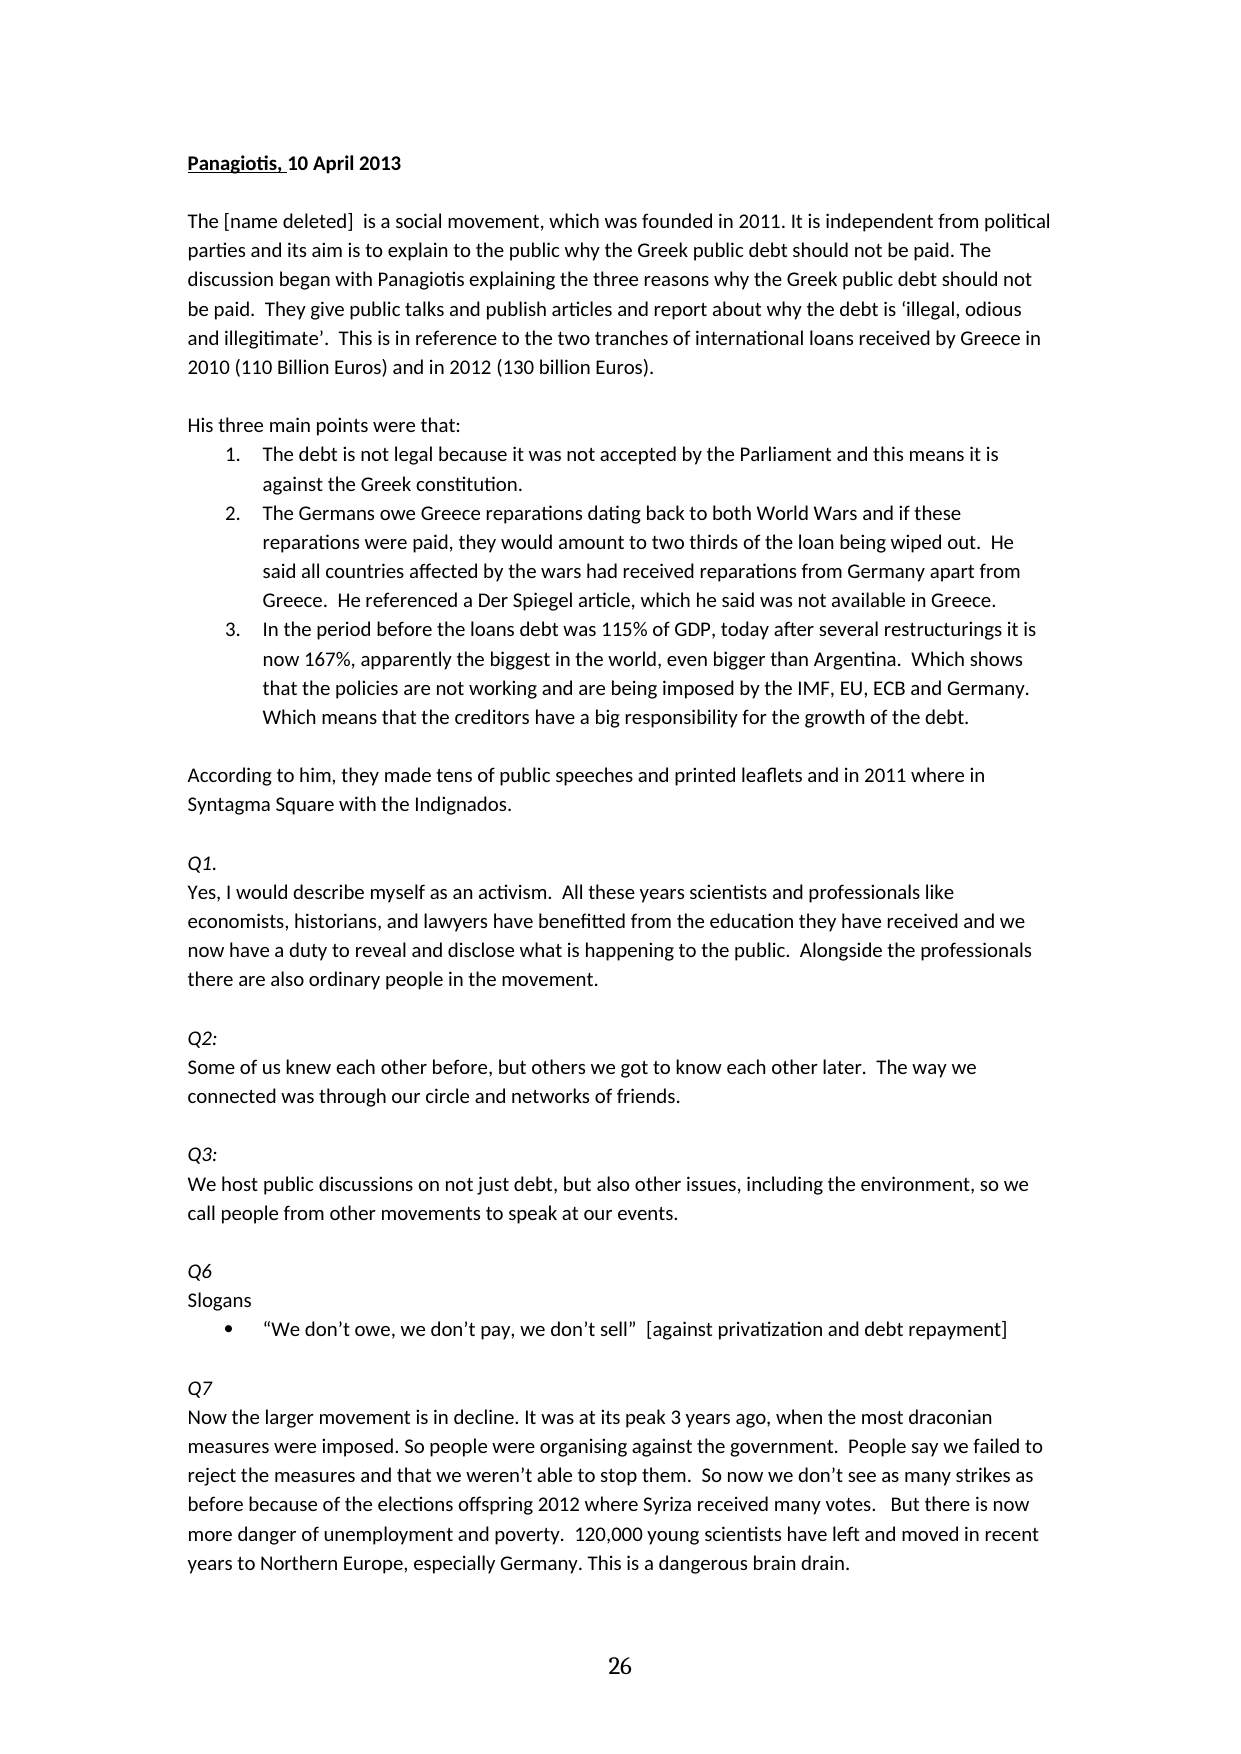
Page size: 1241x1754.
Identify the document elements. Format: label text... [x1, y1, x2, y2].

text The [name deleted] is a social movement, which was founded in 2011. It is independent from political parties and its aim is to explain to the public why the Greek public debt should not be paid. The discussion began with Panagiotis explaining the three reasons why the Greek public debt should not be paid. They give public talks and publish articles and report about why the debt is ‘illegal, odious and illegitimate’. This is in reference to the two tranches of international loans received by Greece in 2010 (110 Billion Euros) and in 2012 (130 billion Euros). [187, 208, 1053, 379]
list The Germans owe Greece reparations dating back to both World Wars and if these reparations were paid, they would amount to two thirds of the loan being wiped out. He said all countries affected by the wars had received reparations from Germany apart from Greece. He referenced a Der Spiegel article, which he said was not available in Greece. [225, 500, 1053, 613]
text Q1. [187, 850, 1053, 875]
text Some of us knew each other before, but others we got to know each other later. The way we connected was through our circle and networks of friends. [187, 1054, 1053, 1109]
list “We don’t owe, we don’t pay, we don’t sell” [against privatization and debt repayment] [225, 1317, 1053, 1342]
text According to him, they made tens of public speeches and printed leaflets and in 2011 where in Syntagma Square with the Indignados. [187, 762, 1053, 817]
text His three main points were that: [187, 412, 1053, 438]
text Q7 [187, 1375, 1053, 1400]
list The debt is not legal because it was not accepted by the Parliament and this means it is against the Greek constitution. [225, 442, 1053, 496]
text Now the larger movement is in decline. It was at its peak 3 years ago, when the most draconian measures were imposed. So people were organising against the government. People say we failed to reject the measures and that we weren’t able to stop them. So now we don’t see as many strikes as before because of the elections offspring 2012 where Syriza received many votes. But there is now more danger of unemployment and poverty. 120,000 young scientists have left and moved in recent years to Northern Europe, especially Germany. This is a dangerous brain drain. [187, 1404, 1053, 1575]
text Q6 [187, 1258, 1053, 1284]
text We host public discussions on not just debt, but also other issues, including the environment, so we call people from other movements to speak at our events. [187, 1171, 1053, 1225]
text Panagiotis, 10 April 2013 [187, 150, 1053, 175]
text Q2: [187, 1025, 1053, 1050]
text Q3: [187, 1142, 1053, 1167]
text Yes, I would describe myself as an activism. All these years scientists and professionals like economists, historians, and lawyers have benefitted from the education they have received and we now have a duty to reveal and disclose what is happening to the public. Alongside the professionals there are also ordinary people in the movement. [187, 879, 1053, 992]
text Slogans [187, 1287, 1053, 1313]
list In the period before the loans debt was 115% of GDP, today after several restructurings it is now 167%, apparently the biggest in the world, even bigger than Argentina. Which shows that the policies are not working and are being imposed by the IMF, EU, ECB and Germany. Which means that the creditors have a big responsibility for the growth of the debt. [225, 617, 1053, 729]
